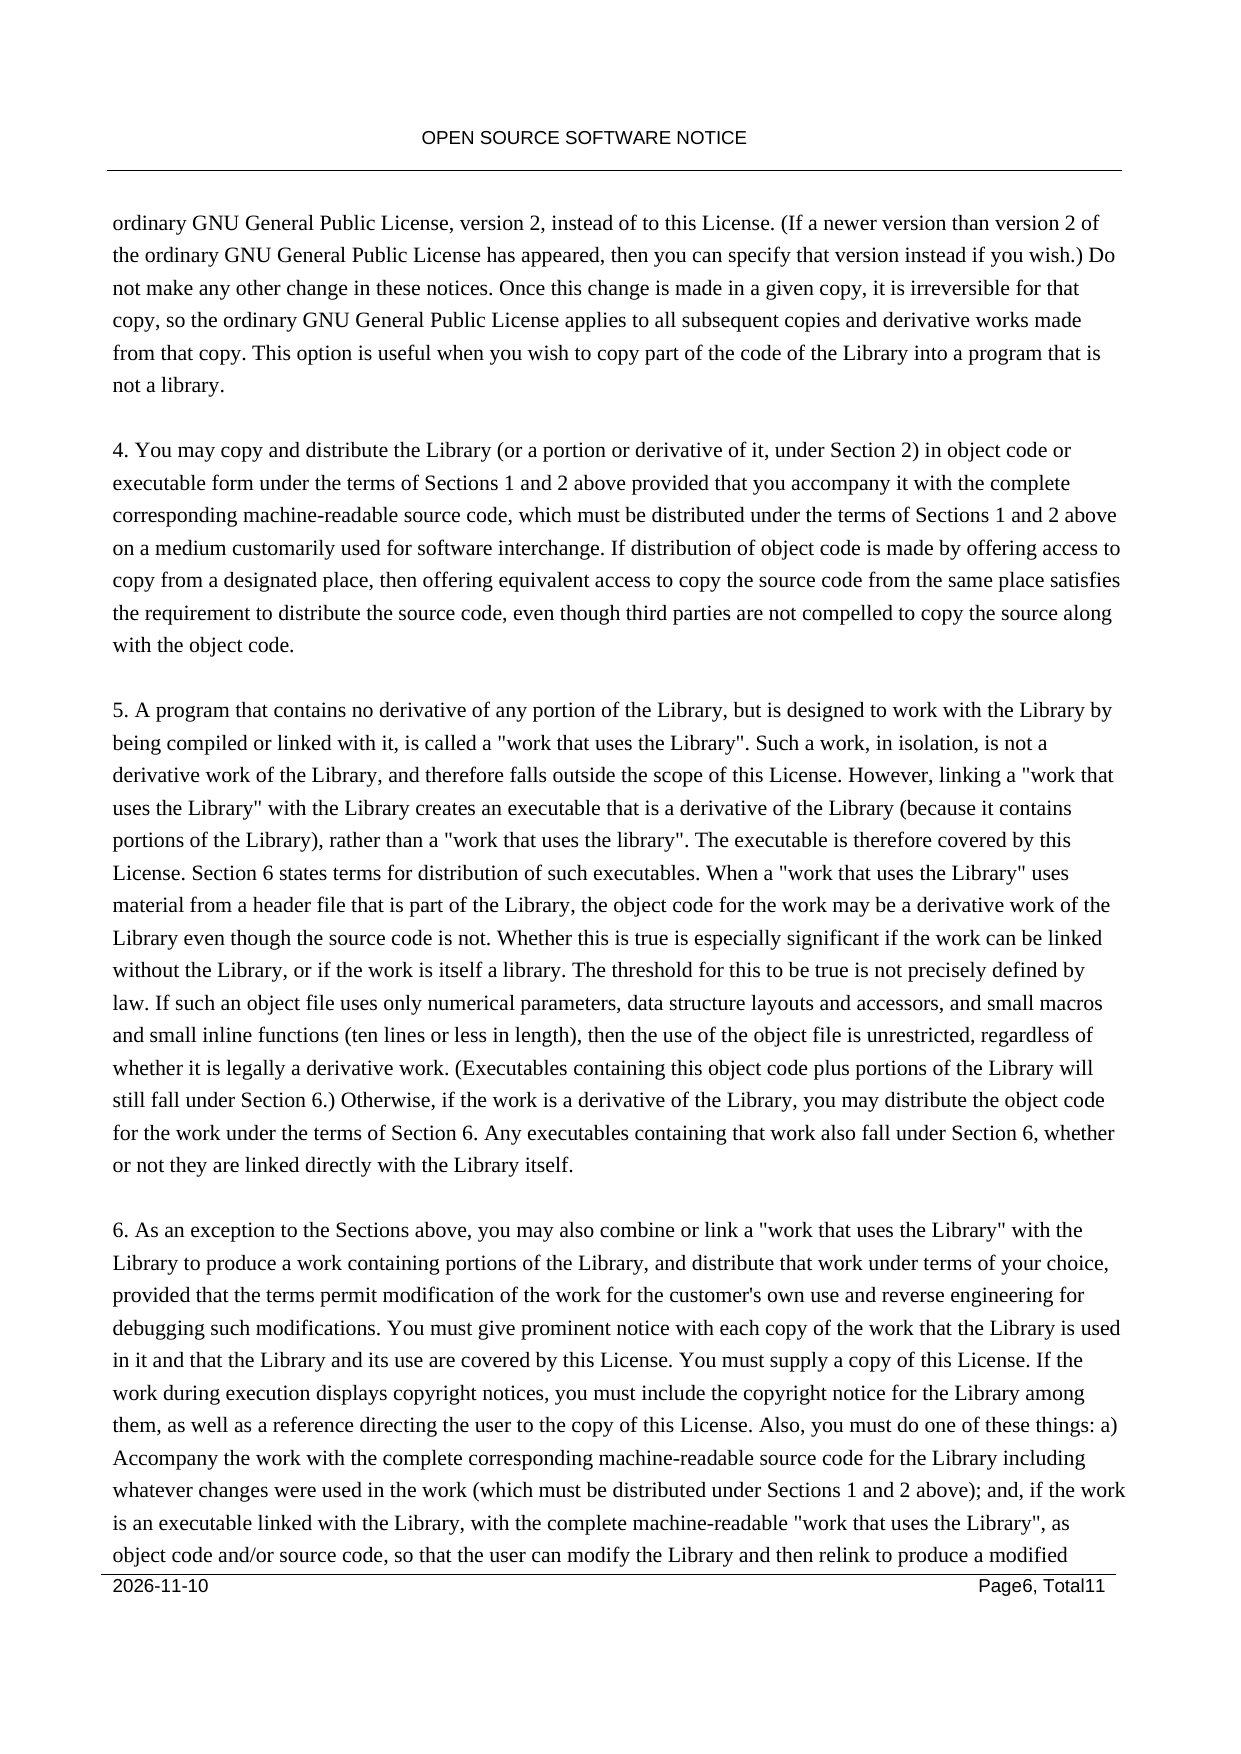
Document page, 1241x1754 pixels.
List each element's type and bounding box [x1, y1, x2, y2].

text [112, 206, 1128, 1571]
